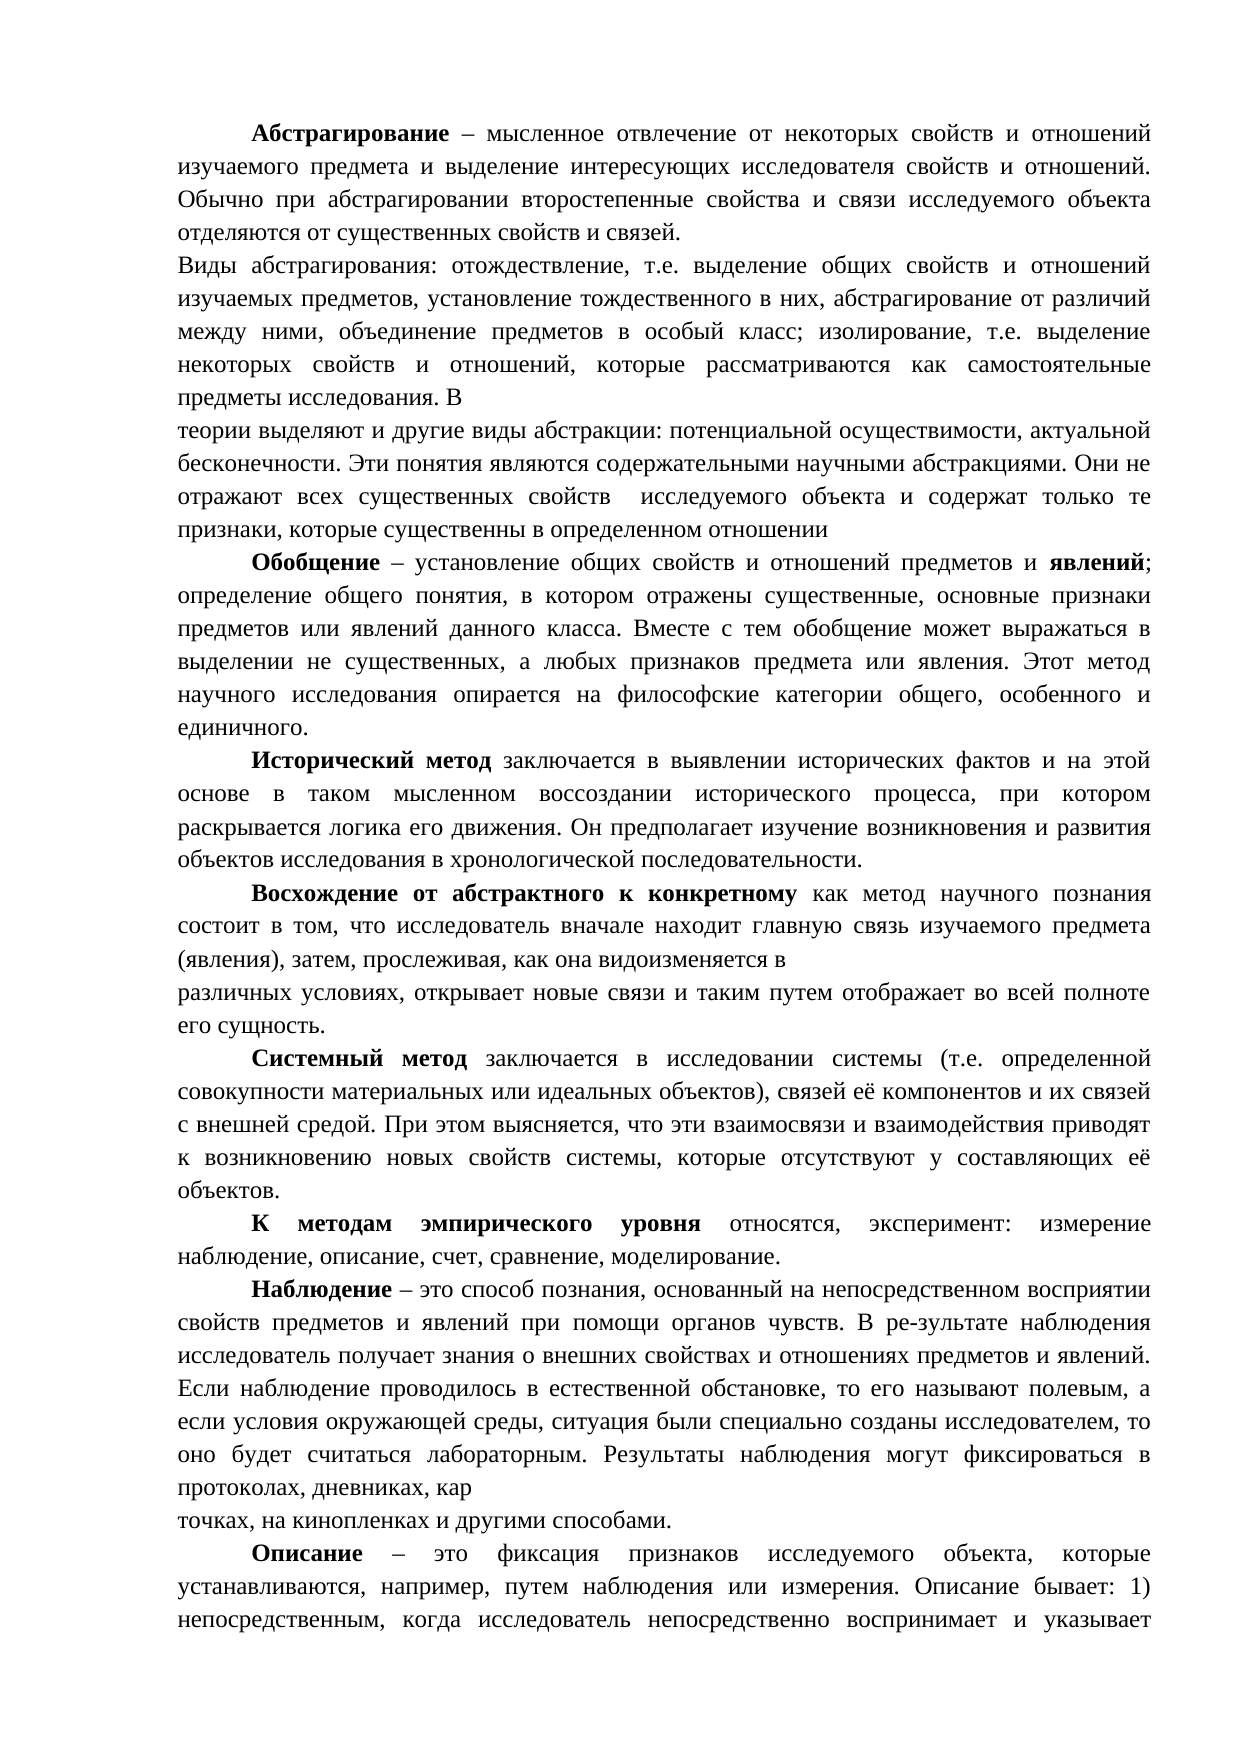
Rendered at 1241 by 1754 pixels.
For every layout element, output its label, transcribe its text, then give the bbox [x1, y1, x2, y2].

text К методам эмпирического уровня относятся, эксперимент: измерение наблюдение, описание, счет, сравнение, моделирование. [177, 1208, 1152, 1269]
text точках, на кинопленках и другими способами. [177, 1505, 1152, 1534]
text Виды абстрагирования: отождествление, т.е. выделение общих свойств и отношений изучаемых предметов, установление тождественного в них, абстрагирование от различий между ними, объединение предметов в особый класс; изолирование, т.е. выделение некоторых свойств и отношений, которые рассматриваются как самостоятельные предметы исследования. В [177, 250, 1152, 411]
text теории выделяют и другие виды абстракции: потенциальной осуществимости, актуальной бесконечности. Эти понятия являются содержательными научными абстракциями. Они не отражают всех существенных свойств исследуемого объекта и содержат только те признаки, которые существенны в определенном отношении [177, 415, 1152, 543]
text Исторический метод заключается в выявлении исторических фактов и на этой основе в таком мысленном воссоздании исторического процесса, при котором раскрывается логика его движения. Он предполагает изучение возникновения и развития объектов исследования в хронологической последовательности. [177, 746, 1152, 873]
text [177, 1538, 1152, 1633]
text Восхождение от абстрактного к конкретному как метод научного познания состоит в том, что исследователь вначале находит главную связь изучаемого предмета (явления), затем, прослеживая, как она видоизменяется в [177, 878, 1152, 972]
text Системный метод заключается в исследовании системы (т.е. определенной совокупности материальных или идеальных объектов), связей её компонентов и их связей с внешней средой. При этом выясняется, что эти взаимосвязи и взаимодействия приводят к возникновению новых свойств системы, которые отсутствуют у составляющих её объектов. [177, 1043, 1152, 1203]
text Наблюдение – это способ познания, основанный на непосредственном восприятии свойств предметов и явлений при помощи органов чувств. В ре-зультате наблюдения исследователь получает знания о внешних свойствах и отношениях предметов и явлений. Если наблюдение проводилось в естественной обстановке, то его называют полевым, а если условия окружающей среды, ситуация были специально созданы исследователем, то оно будет считаться лабораторным. Результаты наблюдения могут фиксироваться в протоколах, дневниках, кар [177, 1274, 1152, 1501]
text различных условиях, открывает новые связи и таким путем отображает во всей полноте его сущность. [177, 977, 1152, 1038]
text Абстрагирование – мысленное отвлечение от некоторых свойств и отношений изучаемого предмета и выделение интересующих исследователя свойств и отношений. Обычно при абстрагировании второстепенные свойства и связи исследуемого объекта отделяются от существенных свойств и связей. [177, 118, 1152, 246]
text Обобщение – установление общих свойств и отношений предметов и явлений; определение общего понятия, в котором отражены существенные, основные признаки предметов или явлений данного класса. Вместе с тем обобщение может выражаться в выделении не существенных, а любых признаков предмета или явления. Этот метод научного исследования опирается на философские категории общего, особенного и единичного. [177, 547, 1152, 741]
